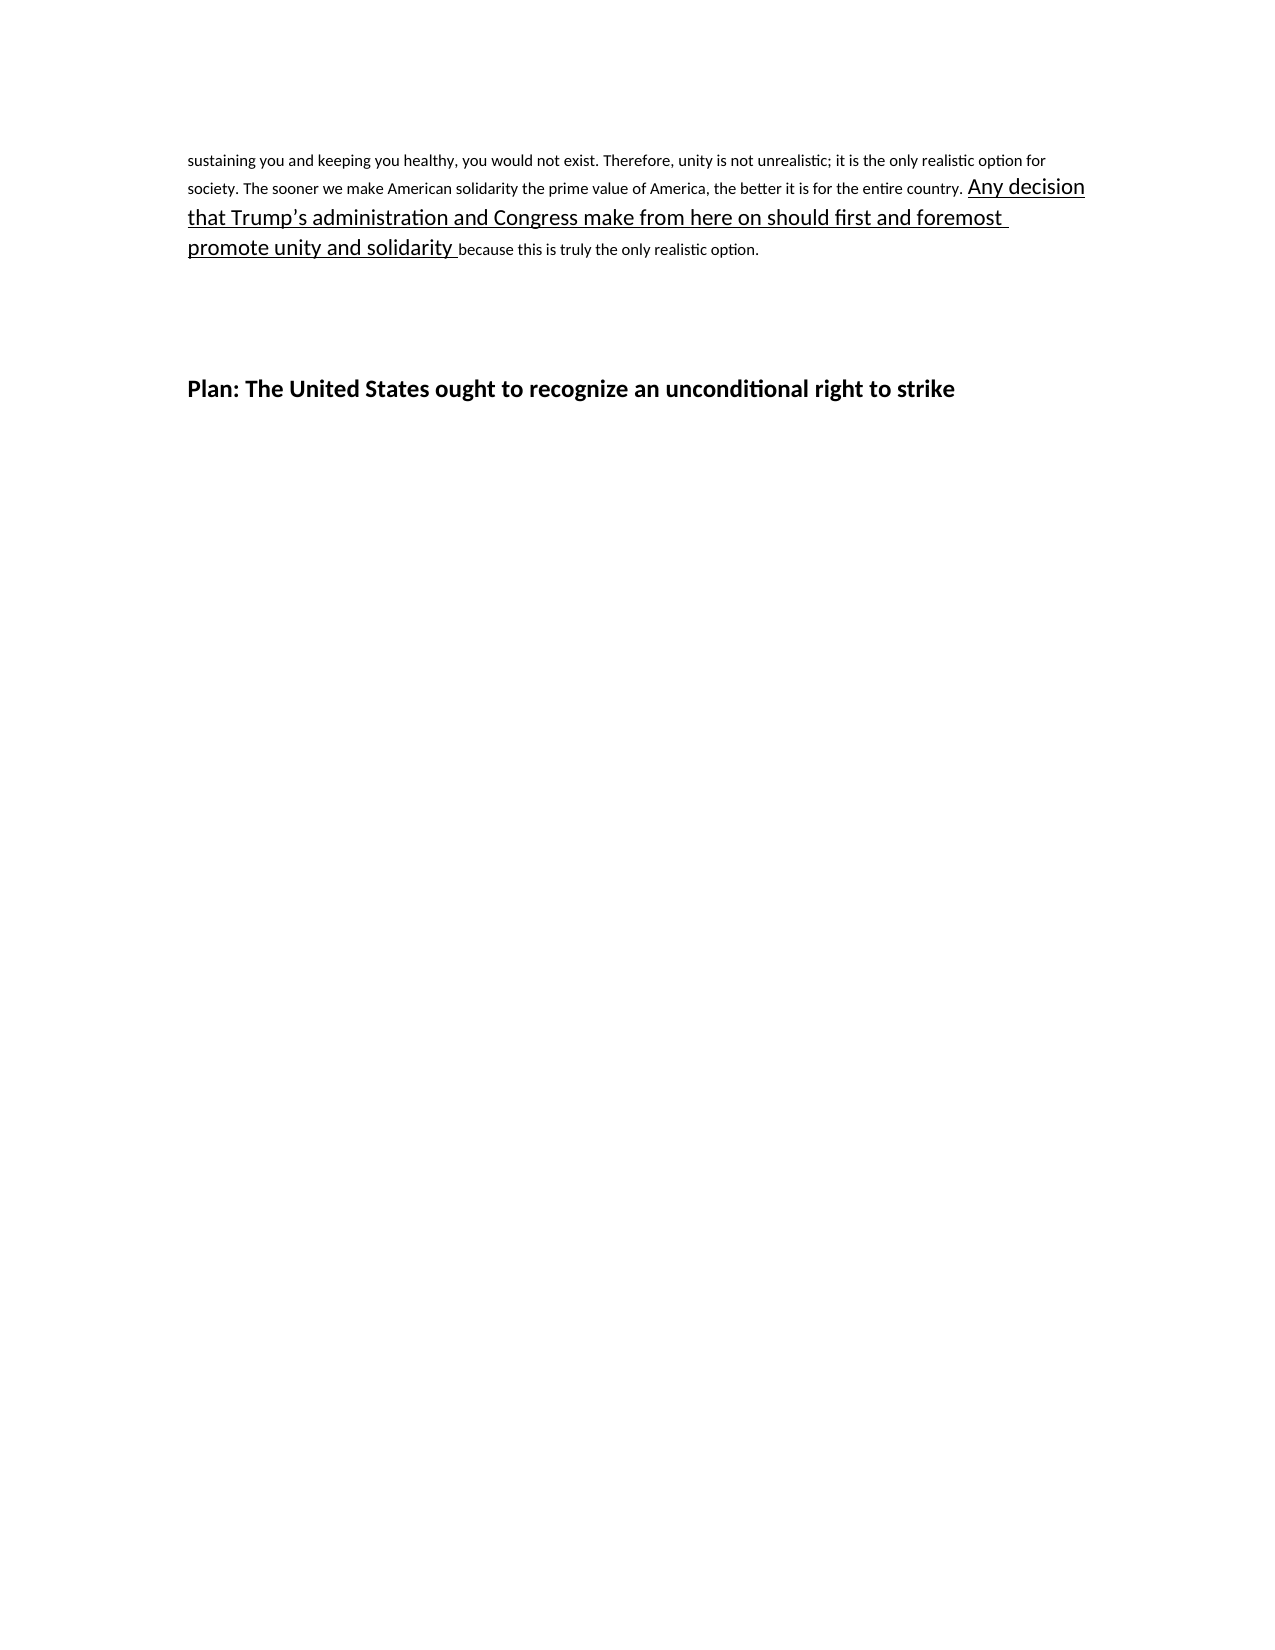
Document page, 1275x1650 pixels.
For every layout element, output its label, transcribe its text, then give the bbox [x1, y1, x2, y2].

subtitle Plan: The United States ought to recognize an unconditional right to strike [187, 373, 1087, 404]
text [187, 150, 1087, 261]
